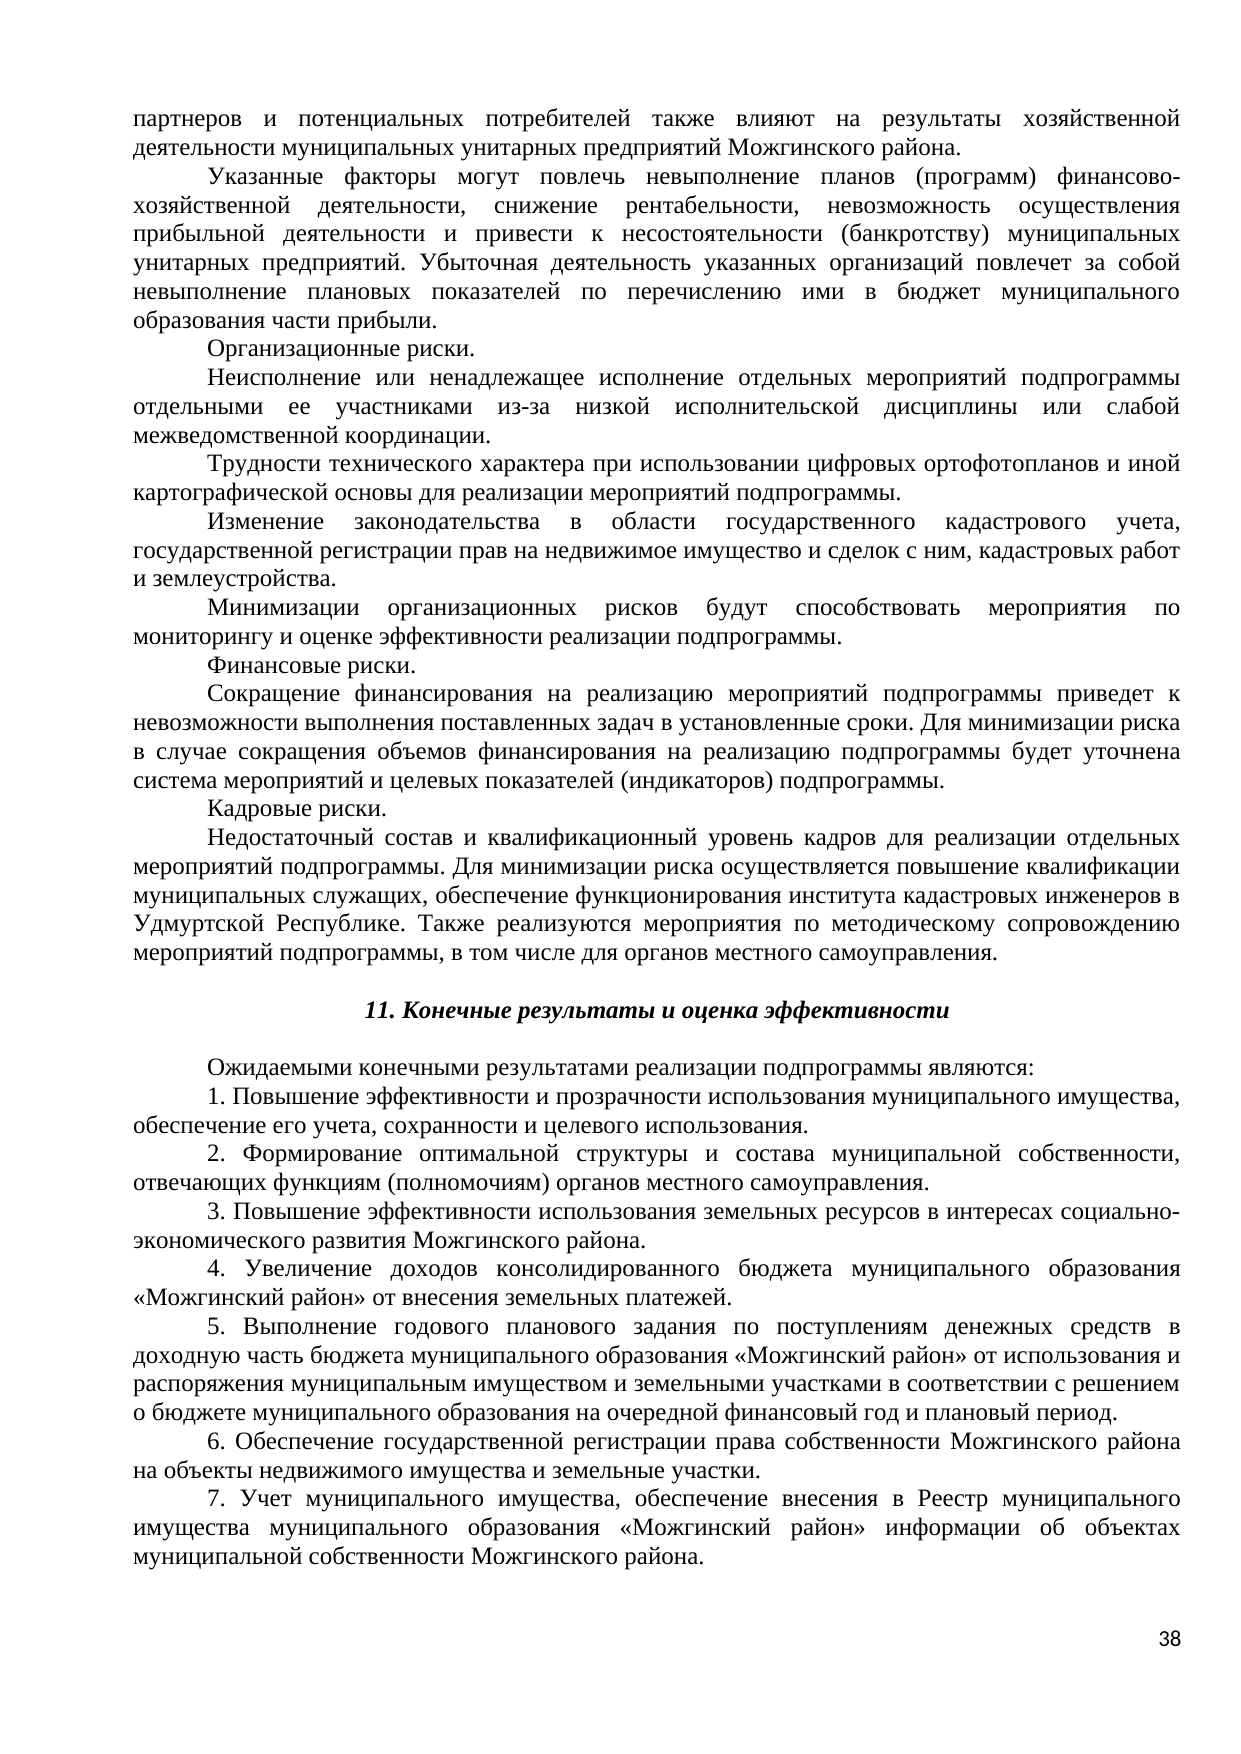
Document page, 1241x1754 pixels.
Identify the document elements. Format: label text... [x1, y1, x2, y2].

text 1. Повышение эффективности и прозрачности использования муниципального имущества, обеспечение его учета, сохранности и целевого использования. [133, 1081, 1181, 1138]
text 5. Выполнение годового планового задания по поступлениям денежных средств в доходную часть бюджета муниципального образования «Можгинский район» от использования и распоряжения муниципальным имуществом и земельными участками в соответствии с решением о бюджете муниципального образования на очередной финансовый год и плановый период. [133, 1311, 1181, 1426]
text Финансовые риски. [133, 650, 1181, 678]
text Организационные риски. [133, 333, 1181, 362]
text Указанные факторы могут повлечь невыполнение планов (программ) финансово-хозяйственной деятельности, снижение рентабельности, невозможность осуществления прибыльной деятельности и привести к несостоятельности (банкротству) муниципальных унитарных предприятий. Убыточная деятельность указанных организаций повлечет за собой невыполнение плановых показателей по перечислению ими в бюджет муниципального образования части прибыли. [133, 161, 1181, 333]
text Минимизации организационных рисков будут способствовать мероприятия по мониторингу и оценке эффективности реализации подпрограммы. [133, 592, 1181, 650]
text 2. Формирование оптимальной структуры и состава муниципальной собственности, отвечающих функциям (полномочиям) органов местного самоуправления. [133, 1138, 1181, 1196]
text Сокращение финансирования на реализацию мероприятий подпрограммы приведет к невозможности выполнения поставленных задач в установленные сроки. Для минимизации риска в случае сокращения объемов финансирования на реализацию подпрограммы будет уточнена система мероприятий и целевых показателей (индикаторов) подпрограммы. [133, 678, 1181, 793]
text Изменение законодательства в области государственного кадастрового учета, государственной регистрации прав на недвижимое имущество и сделок с ним, кадастровых работ и землеустройства. [133, 506, 1181, 592]
text Трудности технического характера при использовании цифровых ортофотопланов и иной картографической основы для реализации мероприятий подпрограммы. [133, 448, 1181, 506]
text Недостаточный состав и квалификационный уровень кадров для реализации отдельных мероприятий подпрограммы. Для минимизации риска осуществляется повышение квалификации муниципальных служащих, обеспечение функционирования института кадастровых инженеров в Удмуртской Республике. Также реализуются мероприятия по методическому сопровождению мероприятий подпрограммы, в том числе для органов местного самоуправления. [133, 822, 1181, 966]
text 3. Повышение эффективности использования земельных ресурсов в интересах социально-экономического развития Можгинского района. [133, 1196, 1181, 1253]
text Кадровые риски. [133, 793, 1181, 822]
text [133, 103, 1181, 161]
text 6. Обеспечение государственной регистрации права собственности Можгинского района на объекты недвижимого имущества и земельные участки. [133, 1426, 1181, 1483]
text Неисполнение или ненадлежащее исполнение отдельных мероприятий подпрограммы отдельными ее участниками из-за низкой исполнительской дисциплины или слабой межведомственной координации. [133, 362, 1181, 448]
text Ожидаемыми конечными результатами реализации подпрограммы являются: [133, 1052, 1181, 1081]
text 11. Конечные результаты и оценка эффективности [133, 995, 1181, 1023]
text 7. Учет муниципального имущества, обеспечение внесения в Реестр муниципального имущества муниципального образования «Можгинский район» информации об объектах муниципальной собственности Можгинского района. [133, 1483, 1181, 1570]
text 4. Увеличение доходов консолидированного бюджета муниципального образования «Можгинский район» от внесения земельных платежей. [133, 1253, 1181, 1311]
